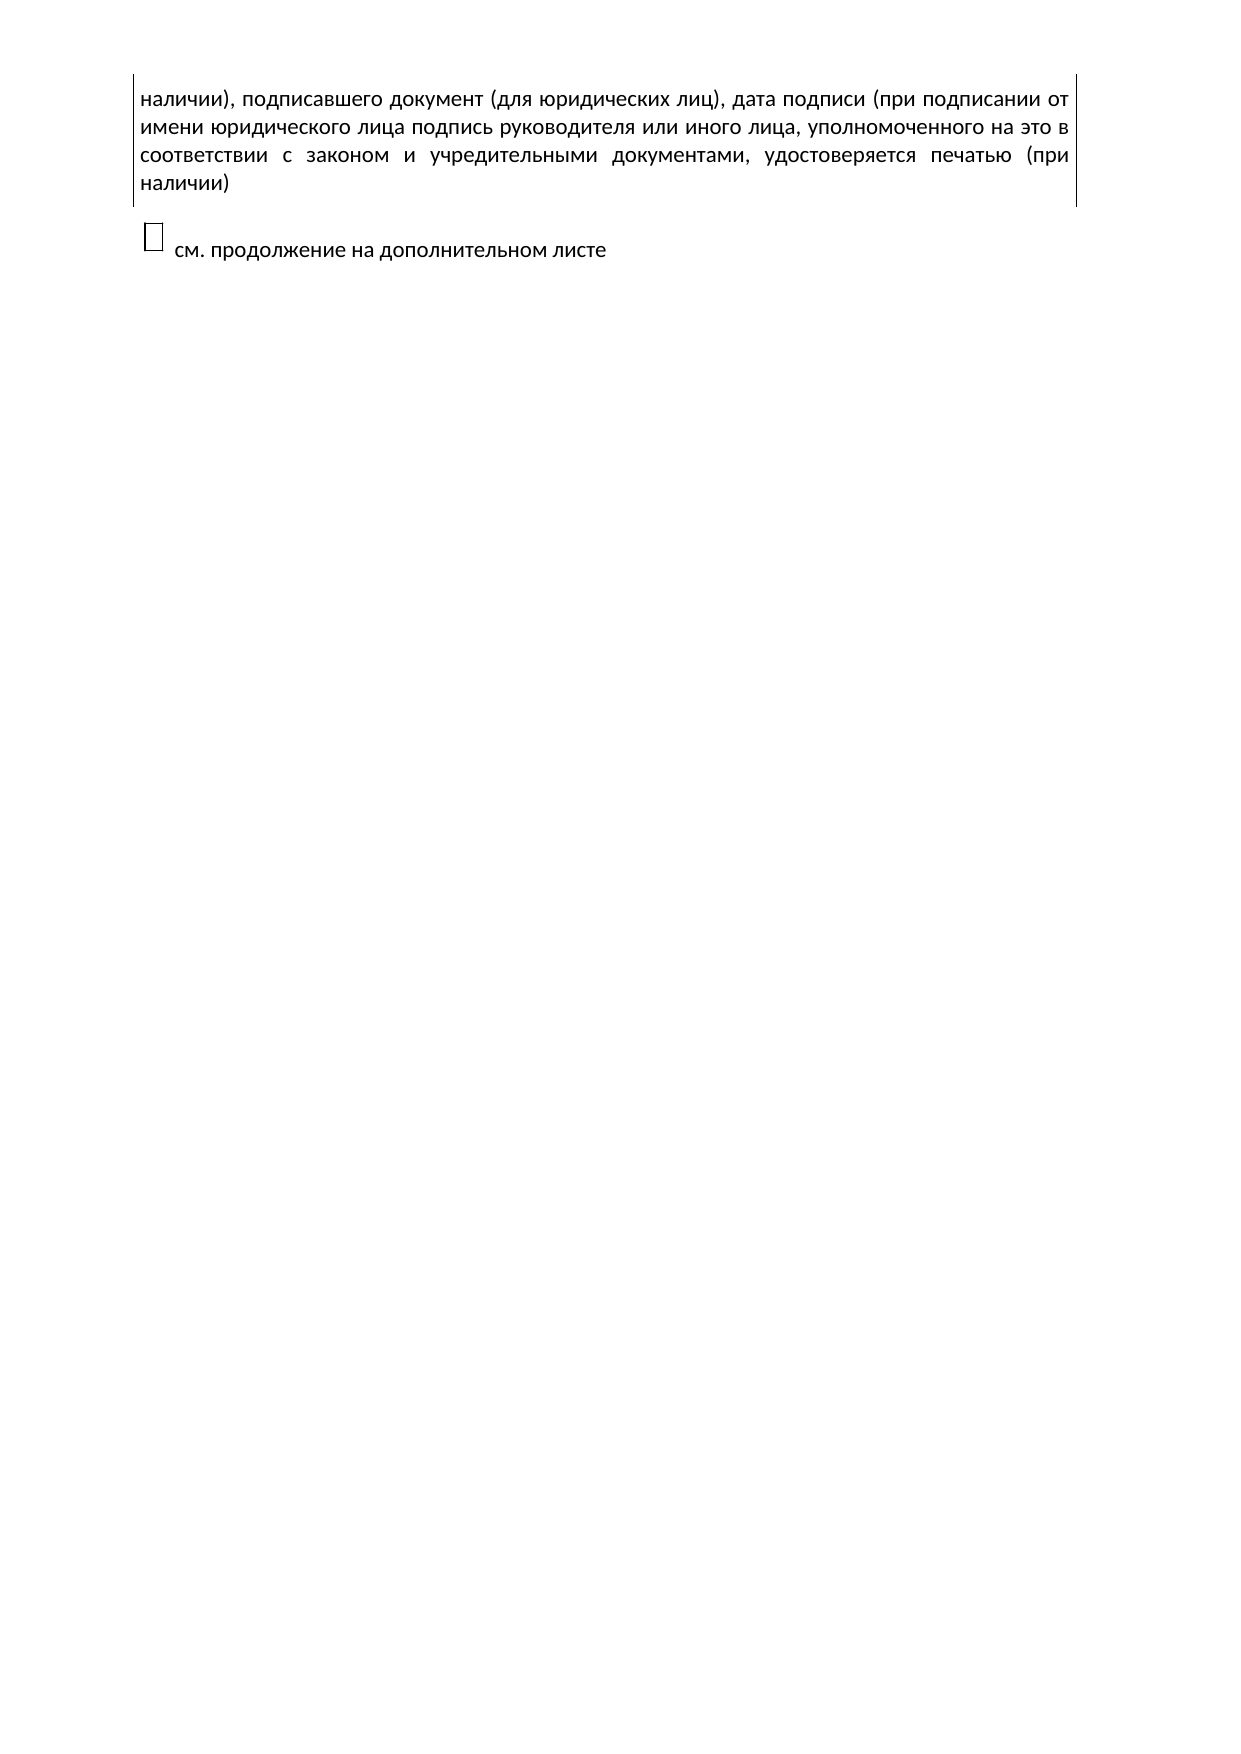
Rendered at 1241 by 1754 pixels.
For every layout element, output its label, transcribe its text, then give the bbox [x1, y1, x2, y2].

table_cell см. продолжение на дополнительном листе [134, 207, 1077, 274]
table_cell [134, 74, 1076, 207]
